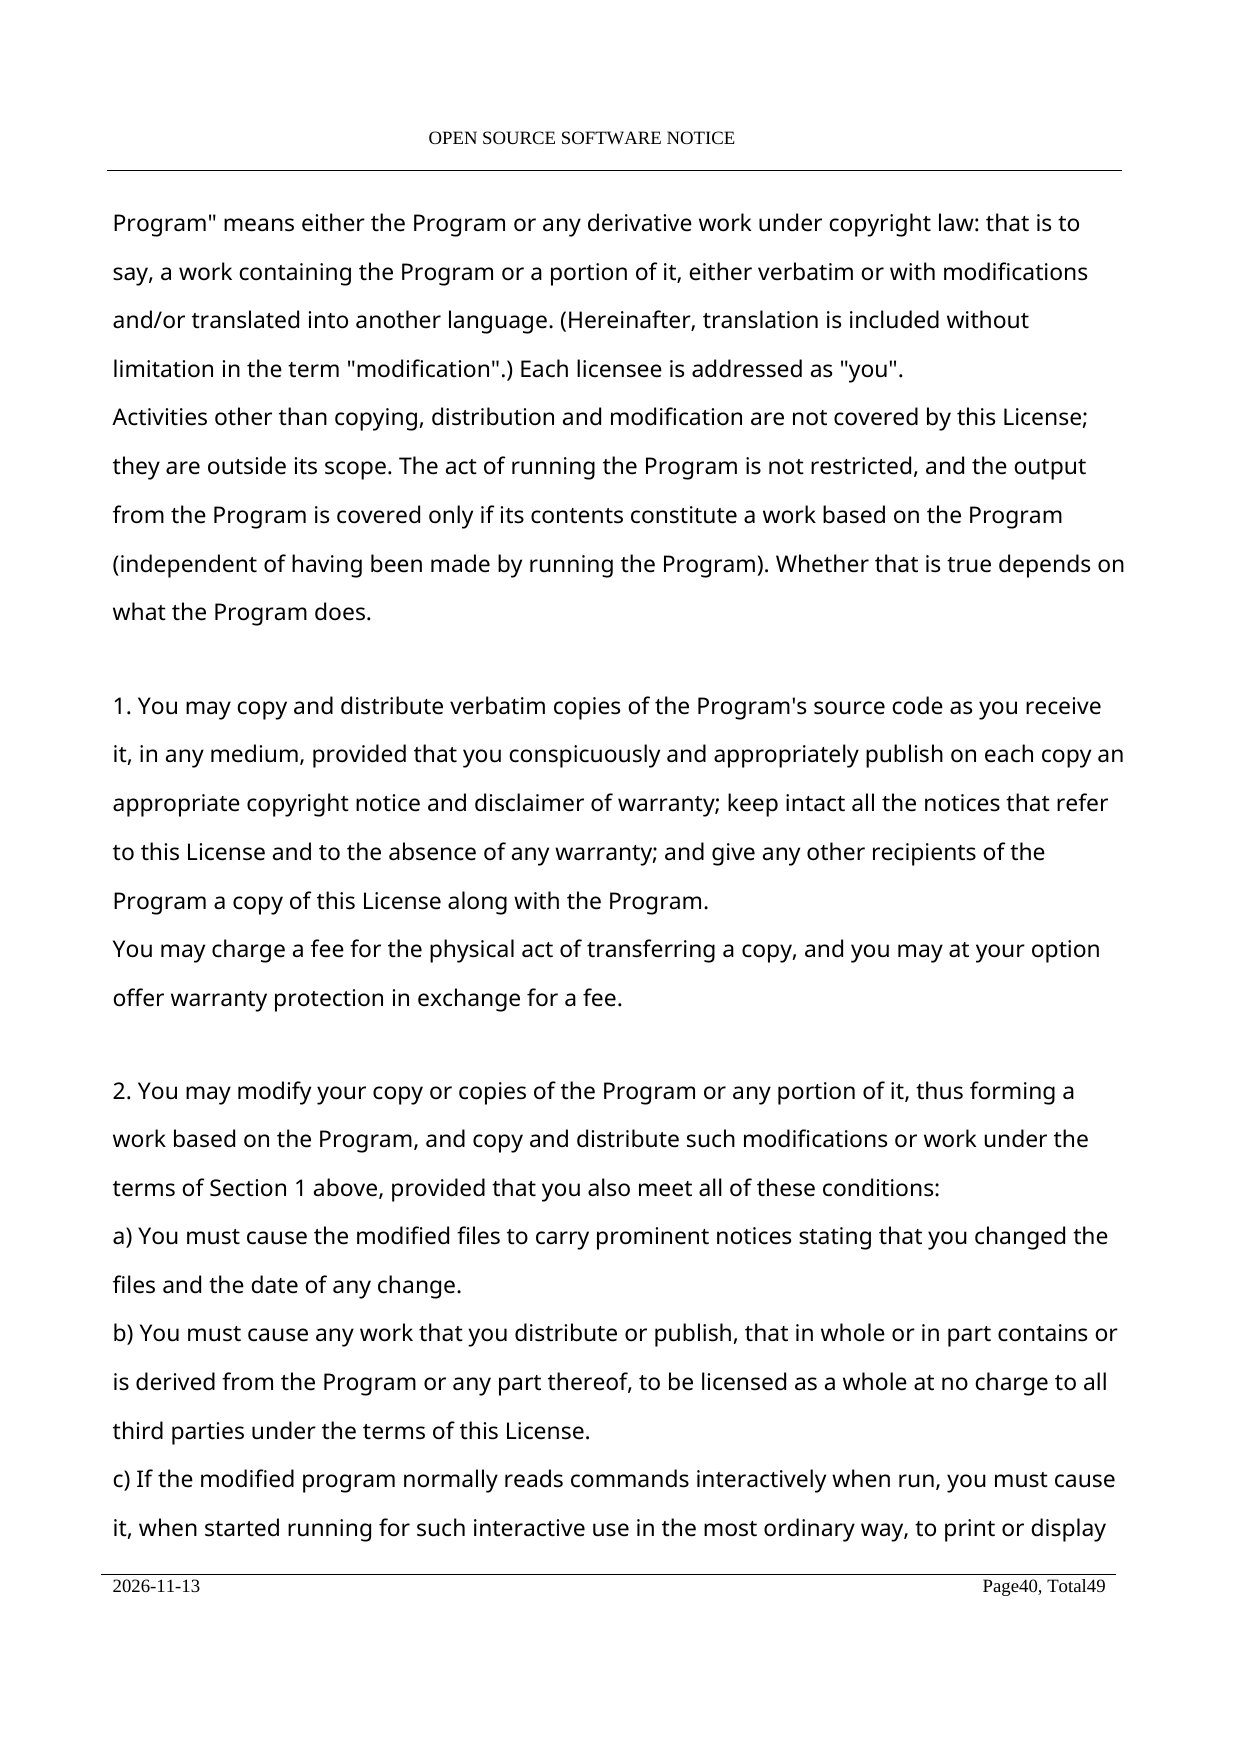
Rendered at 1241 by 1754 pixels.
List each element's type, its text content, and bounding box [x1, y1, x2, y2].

text a) You must cause the modified files to carry prominent notices stating that you changed the files and the date of any change. [112, 1220, 1128, 1301]
text 2. You may modify your copy or copies of the Program or any portion of it, thus forming a work based on the Program, and copy and distribute such modifications or work under the terms of Section 1 above, provided that you also meet all of these conditions: [112, 1074, 1128, 1204]
text 1. You may copy and distribute verbatim copies of the Program's source code as you receive it, in any medium, provided that you conspicuously and appropriately publish on each copy an appropriate copyright notice and disclaimer of warranty; keep intact all the notices that refer to this License and to the absence of any warranty; and give any other recipients of the Program a copy of this License along with the Program. [112, 689, 1128, 916]
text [112, 206, 1128, 385]
text You may charge a fee for the physical act of transferring a copy, and you may at your option offer warranty protection in exchange for a fee. [112, 932, 1128, 1013]
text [112, 1462, 1128, 1543]
text b) You must cause any work that you distribute or publish, that in whole or in part contains or is derived from the Program or any part thereof, to be licensed as a whole at no charge to all third parties under the terms of this License. [112, 1317, 1128, 1447]
text Activities other than copying, distribution and modification are not covered by this License; they are outside its scope. The act of running the Program is not restricted, and the output from the Program is covered only if its contents constitute a work based on the Program (independent of having been made by running the Program). Whether that is true depends on what the Program does. [112, 401, 1128, 628]
